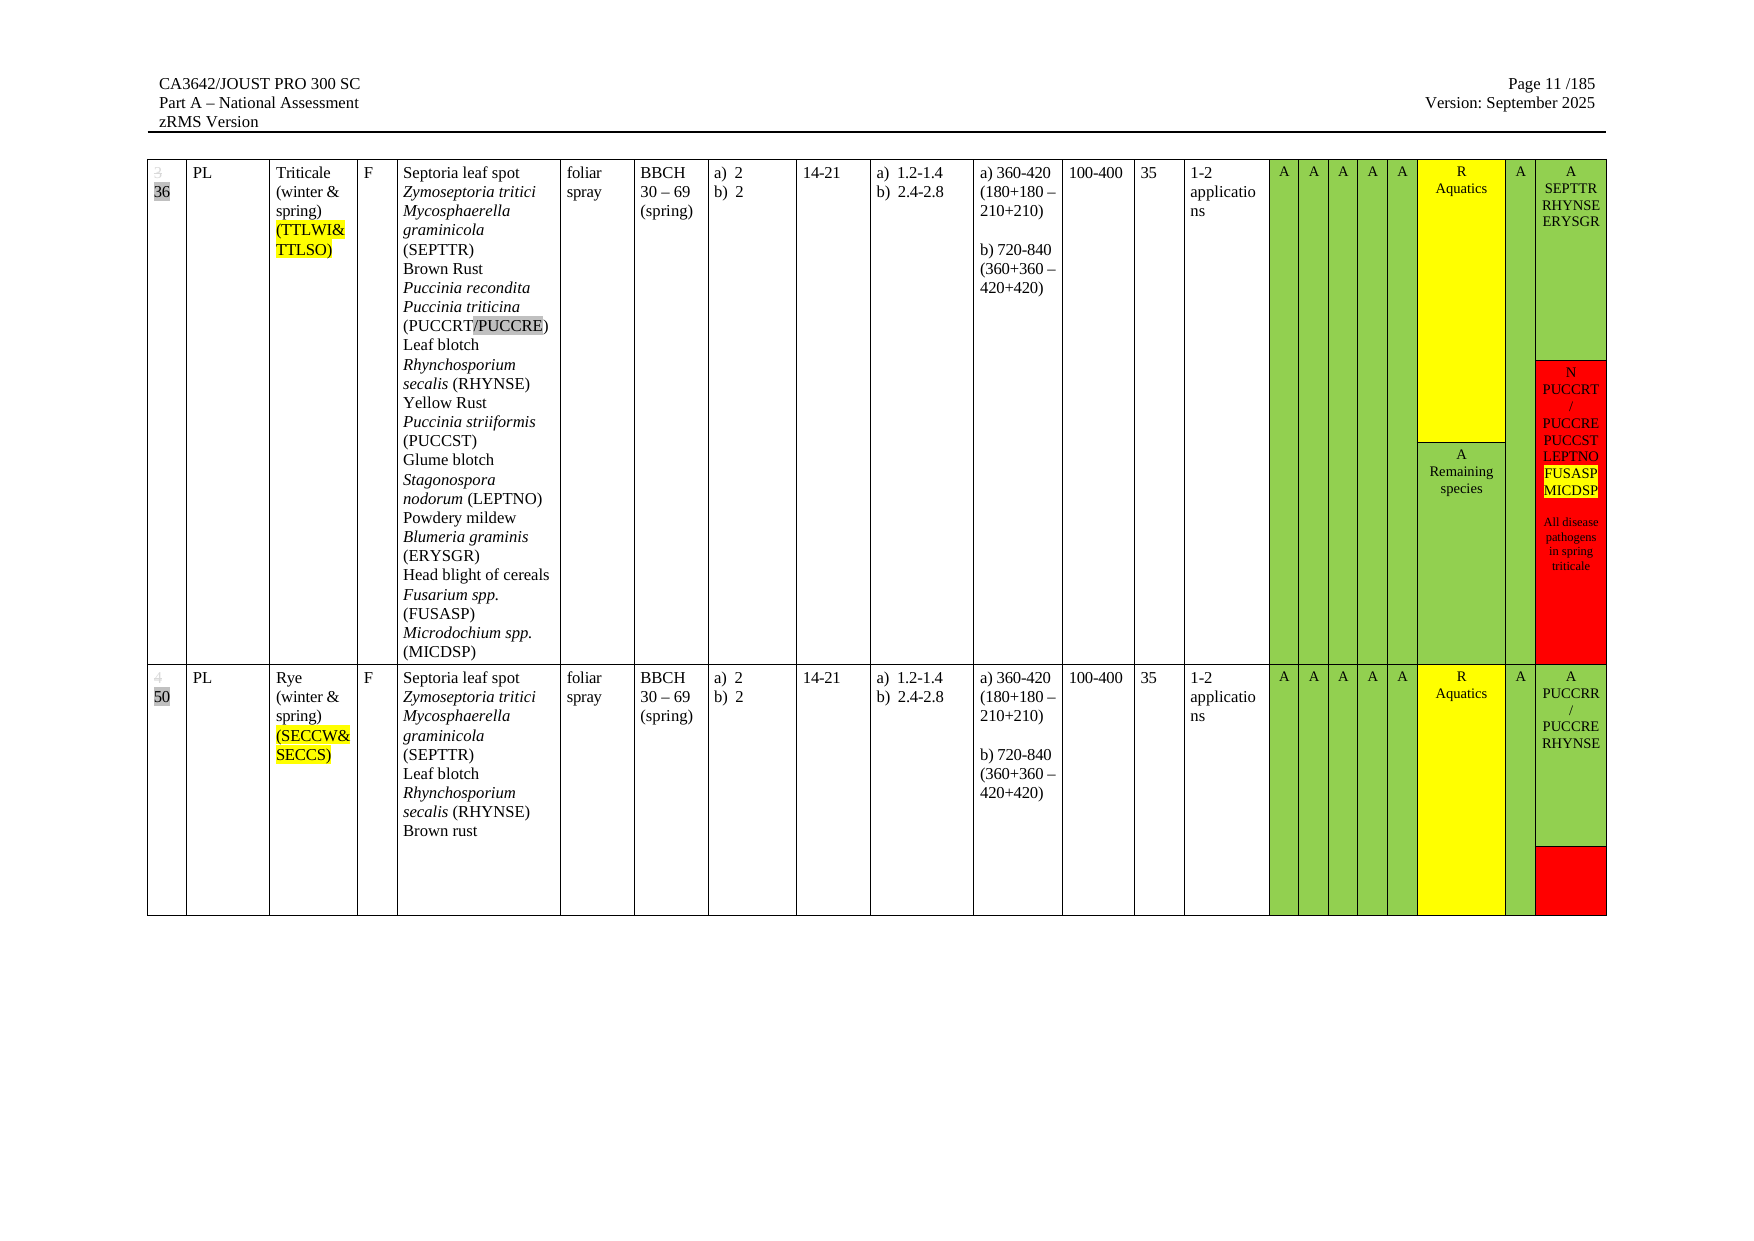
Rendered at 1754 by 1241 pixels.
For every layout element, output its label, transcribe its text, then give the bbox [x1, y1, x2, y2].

table_cell A [1270, 665, 1298, 915]
table_cell R Aquatics [1418, 665, 1505, 915]
table_cell 3 36 [148, 160, 186, 664]
table_cell 1-2 applications [1185, 160, 1269, 664]
table_cell A [1329, 665, 1357, 915]
table_cell F [358, 665, 397, 915]
table_cell 14-21 [797, 160, 870, 664]
table_cell A [1388, 160, 1417, 664]
table_cell A [1299, 160, 1328, 664]
table_cell Septoria leaf spot Zymoseptoria tritici Mycosphaerella graminicola (SEPTTR) Brown Rust Puccinia recondita Puccinia triticina (PUCCRT/PUCCRE) Leaf blotch Rhynchosporium secalis (RHYNSE) Yellow Rust Puccinia striiformis (PUCCST) Glume blotch Stagonospora nodorum (LEPTNO) Powdery mildew Blumeria graminis (ERYSGR) Head blight of cereals Fusarium spp. (FUSASP) Microdochium spp. (MICDSP) [398, 160, 560, 664]
table_cell N PUCCRT/ PUCCRE PUCCST LEPTNO FUSASP MICDSP All disease pathogens in spring triticale [1536, 361, 1606, 664]
table_cell PL [187, 665, 269, 915]
table_cell a) 360-420 (180+180 – 210+210) b) 720-840 (360+360 – 420+420) [974, 665, 1062, 915]
table_cell 14-21 [797, 665, 870, 915]
table_cell R Aquatics [1418, 160, 1505, 442]
table_cell 1-2 applications [1185, 665, 1269, 915]
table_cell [871, 160, 973, 664]
table_cell 35 [1135, 160, 1184, 664]
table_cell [635, 160, 708, 664]
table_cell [974, 160, 1062, 664]
table_cell BBCH 30 – 69 (spring) [635, 665, 708, 915]
table_cell A PUCCRR/PUCCRE RHYNSE [1536, 665, 1606, 846]
table_cell foliar spray [561, 160, 634, 664]
table_cell A [1299, 665, 1328, 915]
table_cell A [1358, 665, 1387, 915]
table_cell A SEPTTR RHYNSE ERYSGR [1536, 160, 1606, 360]
table_cell A [1270, 160, 1298, 664]
table_cell 100-400 [1063, 160, 1134, 664]
table_cell F [358, 160, 397, 664]
table_cell a) 2 b) 2 [709, 160, 796, 664]
table_cell A [1329, 160, 1357, 664]
table_cell a) 1.2-1.4 b) 2.4-2.8 [871, 665, 973, 915]
table_cell a) 2 b) 2 [709, 665, 796, 915]
table_cell A [1358, 160, 1387, 664]
table_cell Triticale (winter & spring) (TTLWI&TTLSO) [270, 160, 357, 664]
table_cell Septoria leaf spot Zymoseptoria tritici Mycosphaerella graminicola (SEPTTR) Leaf blotch Rhynchosporium secalis (RHYNSE) Brown rust Puccinia recondita/ Puccinia recondita f. sp. recondita (PUCCRE/PUCCRR) Eyespot Pseudocercosporella herpotrichoides (PSDCHE) Powdery mildew Blumeria graminis (ERYSGR) Head blight of cereals Fusarium spp. (FUSASP) Microdochium spp. (MICDSP) [398, 665, 560, 915]
table_cell 35 [1135, 665, 1184, 915]
table_cell 100-400 [1063, 665, 1134, 915]
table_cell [1536, 847, 1606, 915]
table_cell PL [187, 160, 269, 664]
table_cell foliar spray [561, 665, 634, 915]
table_cell A [1388, 665, 1417, 915]
table_cell A [1506, 160, 1535, 664]
table_cell 4 50 [148, 665, 186, 915]
table_cell A [1506, 665, 1535, 915]
table_cell A Remaining species [1418, 443, 1505, 664]
table_cell Rye (winter & spring) (SECCW&SECCS) [270, 665, 357, 915]
